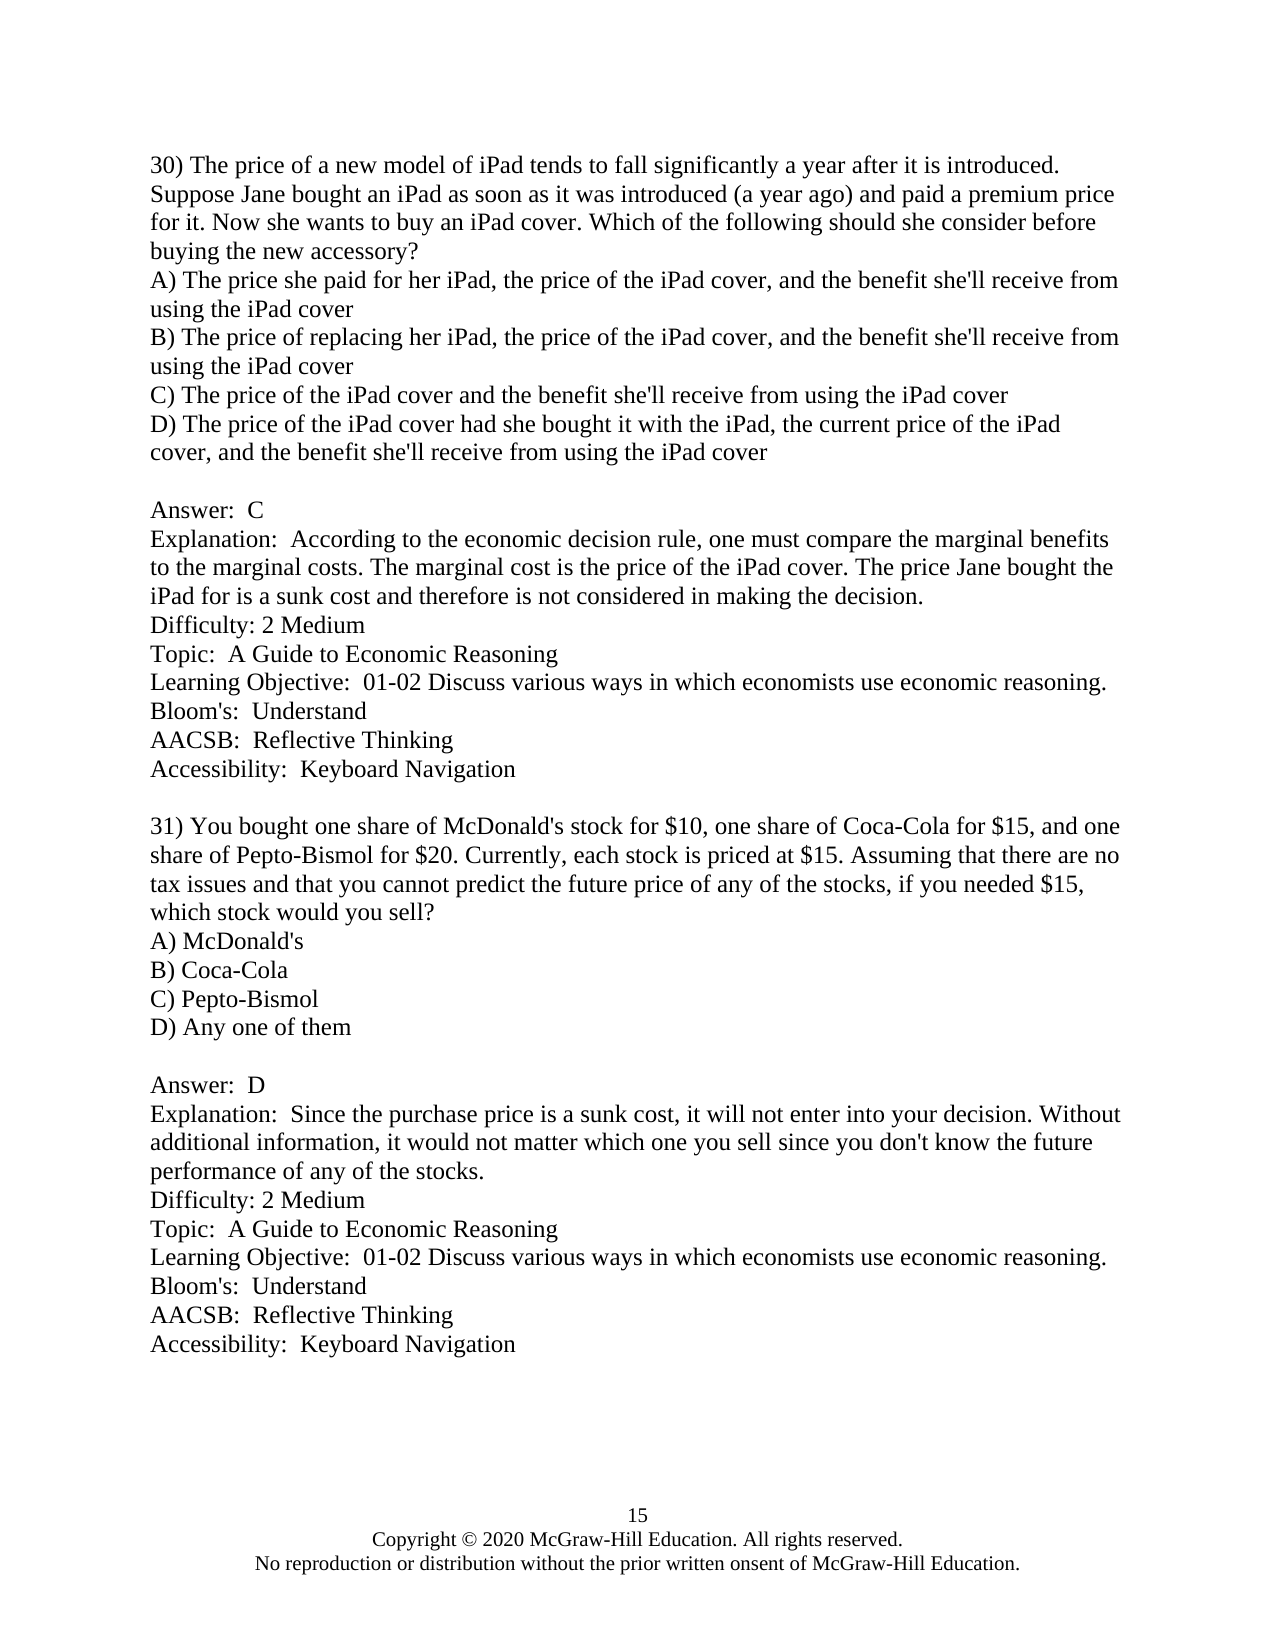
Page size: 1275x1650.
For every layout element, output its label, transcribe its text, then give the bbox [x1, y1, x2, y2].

text Difficulty: 2 Medium [150, 610, 1125, 639]
text 31) You bought one share of McDonald's stock for $10, one share of Coca-Cola for $15, and one share of Pepto-Bismol for $20. Currently, each stock is priced at $15. Assuming that there are no tax issues and that you cannot predict the future price of any of the stocks, if you needed $15, which stock would you sell? [150, 811, 1125, 926]
text Accessibility: Keyboard Navigation [150, 754, 1125, 782]
text Explanation: According to the economic decision rule, one must compare the marginal benefits to the marginal costs. The marginal cost is the price of the iPad cover. The price Jane bought the iPad for is a sunk cost and therefore is not considered in making the decision. [150, 524, 1125, 610]
text Bloom's: Understand [150, 1271, 1125, 1300]
text B) Coca-Cola [150, 955, 1125, 984]
text D) Any one of them [150, 1012, 1125, 1041]
text Topic: A Guide to Economic Reasoning [150, 1214, 1125, 1242]
text Accessibility: Keyboard Navigation [150, 1329, 1125, 1357]
text Explanation: Since the purchase price is a sunk cost, it will not enter into your decision. Without additional information, it would not matter which one you sell since you don't know the future performance of any of the stocks. [150, 1099, 1125, 1185]
text 30) The price of a new model of iPad tends to fall significantly a year after it is introduced. Suppose Jane bought an iPad as soon as it was introduced (a year ago) and paid a premium price for it. Now she wants to buy an iPad cover. Which of the following should she consider before buying the new accessory? [150, 150, 1125, 265]
text Bloom's: Understand [150, 696, 1125, 725]
text C) Pepto-Bismol [150, 984, 1125, 1012]
text B) The price of replacing her iPad, the price of the iPad cover, and the benefit she'll receive from using the iPad cover [150, 322, 1125, 380]
text Answer: D [150, 1070, 1125, 1099]
text C) The price of the iPad cover and the benefit she'll receive from using the iPad cover [150, 380, 1125, 409]
text AACSB: Reflective Thinking [150, 725, 1125, 754]
text Answer: C [150, 495, 1125, 524]
text D) The price of the iPad cover had she bought it with the iPad, the current price of the iPad cover, and the benefit she'll receive from using the iPad cover [150, 409, 1125, 466]
text Learning Objective: 01-02 Discuss various ways in which economists use economic reasoning. [150, 1242, 1125, 1271]
text A) The price she paid for her iPad, the price of the iPad cover, and the benefit she'll receive from using the iPad cover [150, 265, 1125, 322]
text A) McDonald's [150, 926, 1125, 955]
text AACSB: Reflective Thinking [150, 1300, 1125, 1329]
text Topic: A Guide to Economic Reasoning [150, 639, 1125, 667]
text Difficulty: 2 Medium [150, 1185, 1125, 1214]
text Learning Objective: 01-02 Discuss various ways in which economists use economic reasoning. [150, 667, 1125, 696]
